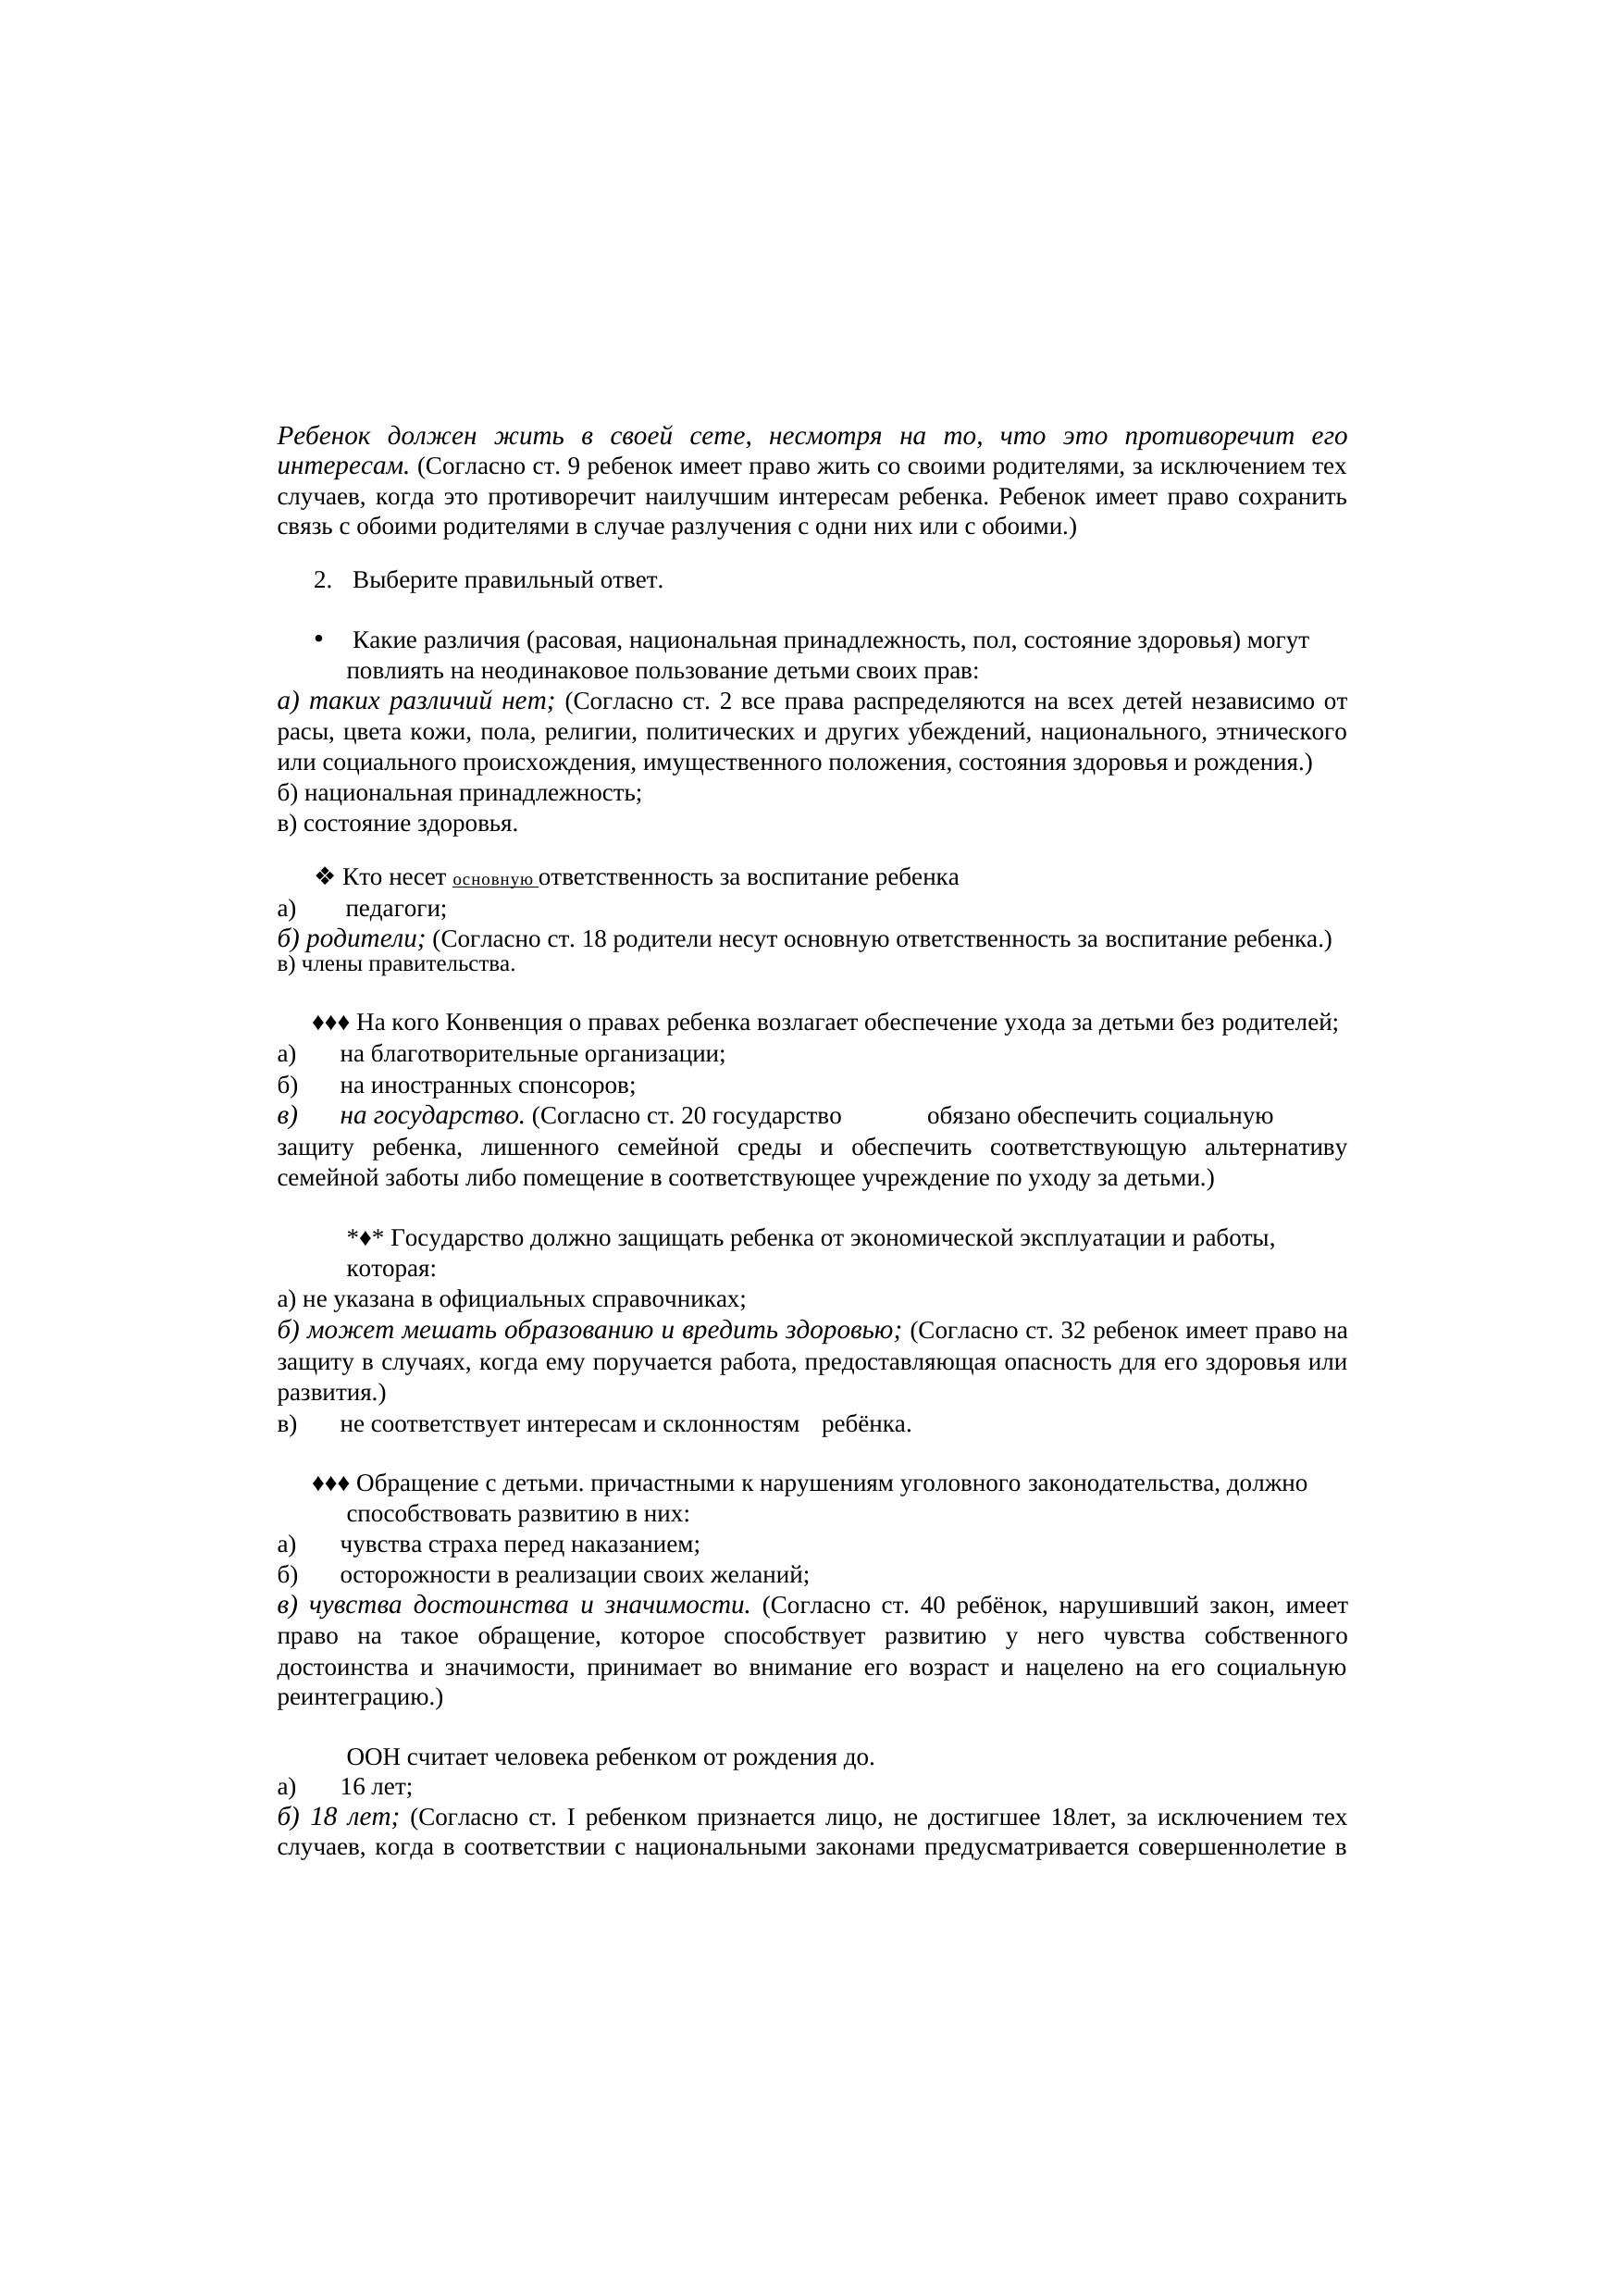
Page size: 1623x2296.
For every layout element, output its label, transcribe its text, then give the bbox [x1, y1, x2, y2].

text в) чувства достоинства и значимости. (Согласно ст. 40 ребёнок, нарушивший закон, имеет право на такое обращение, которое способствует развитию у него чувства собственного достоинства и значимости, принимает во внимание его возраст и нацелено на его социальную реинтеграцию.) [277, 1589, 1349, 1711]
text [277, 1801, 1349, 1861]
text в) не соответствует интересам и склонностям ребёнка. [277, 1407, 1351, 1438]
list Выберите правильный ответ. [314, 568, 1351, 593]
text а) 16 лет; [277, 1771, 1351, 1801]
text б) родители; (Согласно ст. 18 родители несут основную ответственность за воспитание ребенка.) [277, 923, 1349, 952]
text в) состояние здоровья. [277, 807, 1351, 838]
text б) осторожности в реализации своих желаний; [277, 1558, 1351, 1589]
text *♦* Государство должно защищать ребенка от экономической эксплуатации и работы, которая: [346, 1222, 1349, 1283]
text а) таких различий нет; (Согласно ст. 2 все права распределяются на всех детей независимо от расы, цвета кожи, пола, религии, политических и других убеждений, национального, этнического или социального происхождения, имущественного положения, состояния здоровья и рождения.) [277, 685, 1349, 776]
text а) на благотворительные организации; [277, 1037, 1351, 1068]
text защиту ребенка, лишенного семейной среды и обеспечить соответствующую альтернативу семейной заботы либо помещение в соответствующее учреждение по уходу за детьми.) [277, 1130, 1349, 1192]
text б) может мешать образованию и вредить здоровью; (Согласно ст. 32 ребенок имеет право на защиту в случаях, когда ему поручается работа, предоставляющая опасность для его здоровья или развития.) [277, 1313, 1349, 1407]
text б) национальная принадлежность; [277, 776, 1351, 807]
text в) члены правительства. [277, 952, 1351, 975]
text ❖ Кто несет основную ответственность за воспитание ребенка [314, 861, 1351, 891]
text а) педагоги; [277, 891, 1351, 923]
text а) чувства страха перед наказанием; [277, 1528, 1351, 1558]
list Какие различия (расовая, национальная принадлежность, пол, состояние здоровья) могут повлиять на неодинаковое пользование детьми своих прав: [314, 624, 1349, 685]
text ♦♦♦ На кого Конвенция о правах ребенка возлагает обеспечение ухода за детьми без родителей; [312, 1006, 1349, 1037]
text ООН считает человека ребенком от рождения до. [346, 1741, 1351, 1771]
text Ребенок должен жить в своей сете, несмотря на то, что это противоречит его интересам. (Согласно ст. 9 ребенок имеет право жить со своими родителями, за исключением тех случаев, когда это противоречит наилучшим интересам ребенка. Ребенок имеет право сохранить связь с обоими родителями в случае разлучения с одни них или с обоими.) [277, 420, 1349, 540]
text б) на иностранных спонсоров; [277, 1068, 1351, 1099]
text ♦♦♦ Обращение с детьми. причастными к нарушениям уголовного законодательства, должно способствовать развитию в них: [312, 1467, 1349, 1528]
text а) не указана в официальных справочниках; [277, 1283, 1351, 1313]
text в) на государство. (Согласно ст. 20 государство обязано обеспечить социальную [277, 1099, 1351, 1130]
